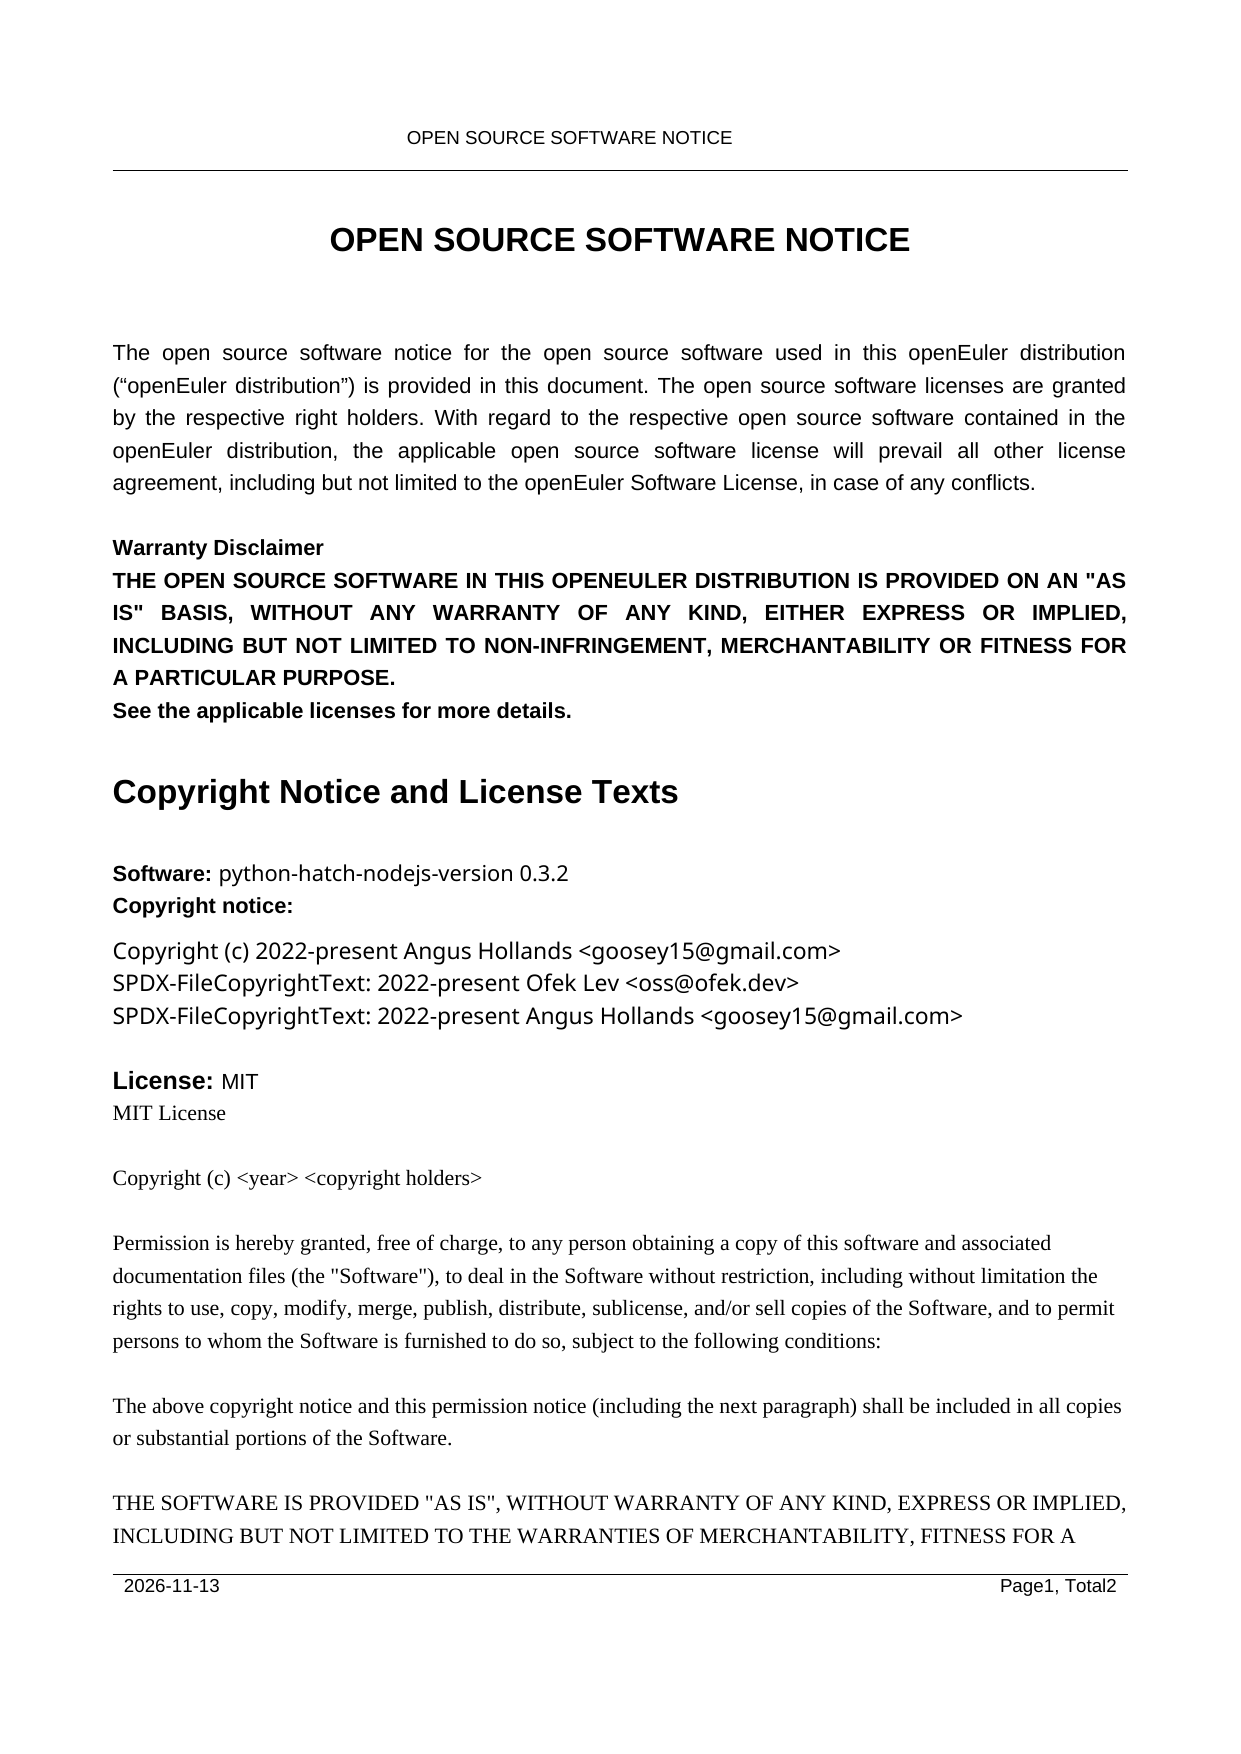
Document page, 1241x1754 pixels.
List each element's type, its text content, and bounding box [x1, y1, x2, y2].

text The open source software notice for the open source software used in this openEuler distribution (“openEuler distribution”) is provided in this document. The open source software licenses are granted by the respective right holders. With regard to the respective open source software contained in the openEuler distribution, the applicable open source software license will prevail all other license agreement, including but not limited to the openEuler Software License, in case of any conflicts. [112, 336, 1128, 499]
text THE OPEN SOURCE SOFTWARE IN THIS OPENEULER DISTRIBUTION IS PROVIDED ON AN "AS IS" BASIS, WITHOUT ANY WARRANTY OF ANY KIND, EITHER EXPRESS OR IMPLIED, INCLUDING BUT NOT LIMITED TO NON-INFRINGEMENT, MERCHANTABILITY OR FITNESS FOR A PARTICULAR PURPOSE. See the applicable licenses for more details. [112, 564, 1128, 726]
text OPEN SOURCE SOFTWARE NOTICE [112, 206, 1128, 271]
text Copyright Notice and License Texts [112, 759, 1128, 824]
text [112, 1096, 1128, 1551]
text Copyright (c) 2022-present Angus Hollands <goosey15@gmail.com> SPDX-FileCopyrightText: 2022-present Ofek Lev <oss@ofek.dev> SPDX-FileCopyrightText: 2022-present Angus Hollands <goosey15@gmail.com> [112, 934, 1128, 1064]
text Warranty Disclaimer [112, 531, 1128, 564]
title Software: python-hatch-nodejs-version 0.3.2 [112, 856, 1128, 889]
text Copyright notice: [112, 889, 1128, 921]
text License: MIT [112, 1064, 1128, 1096]
